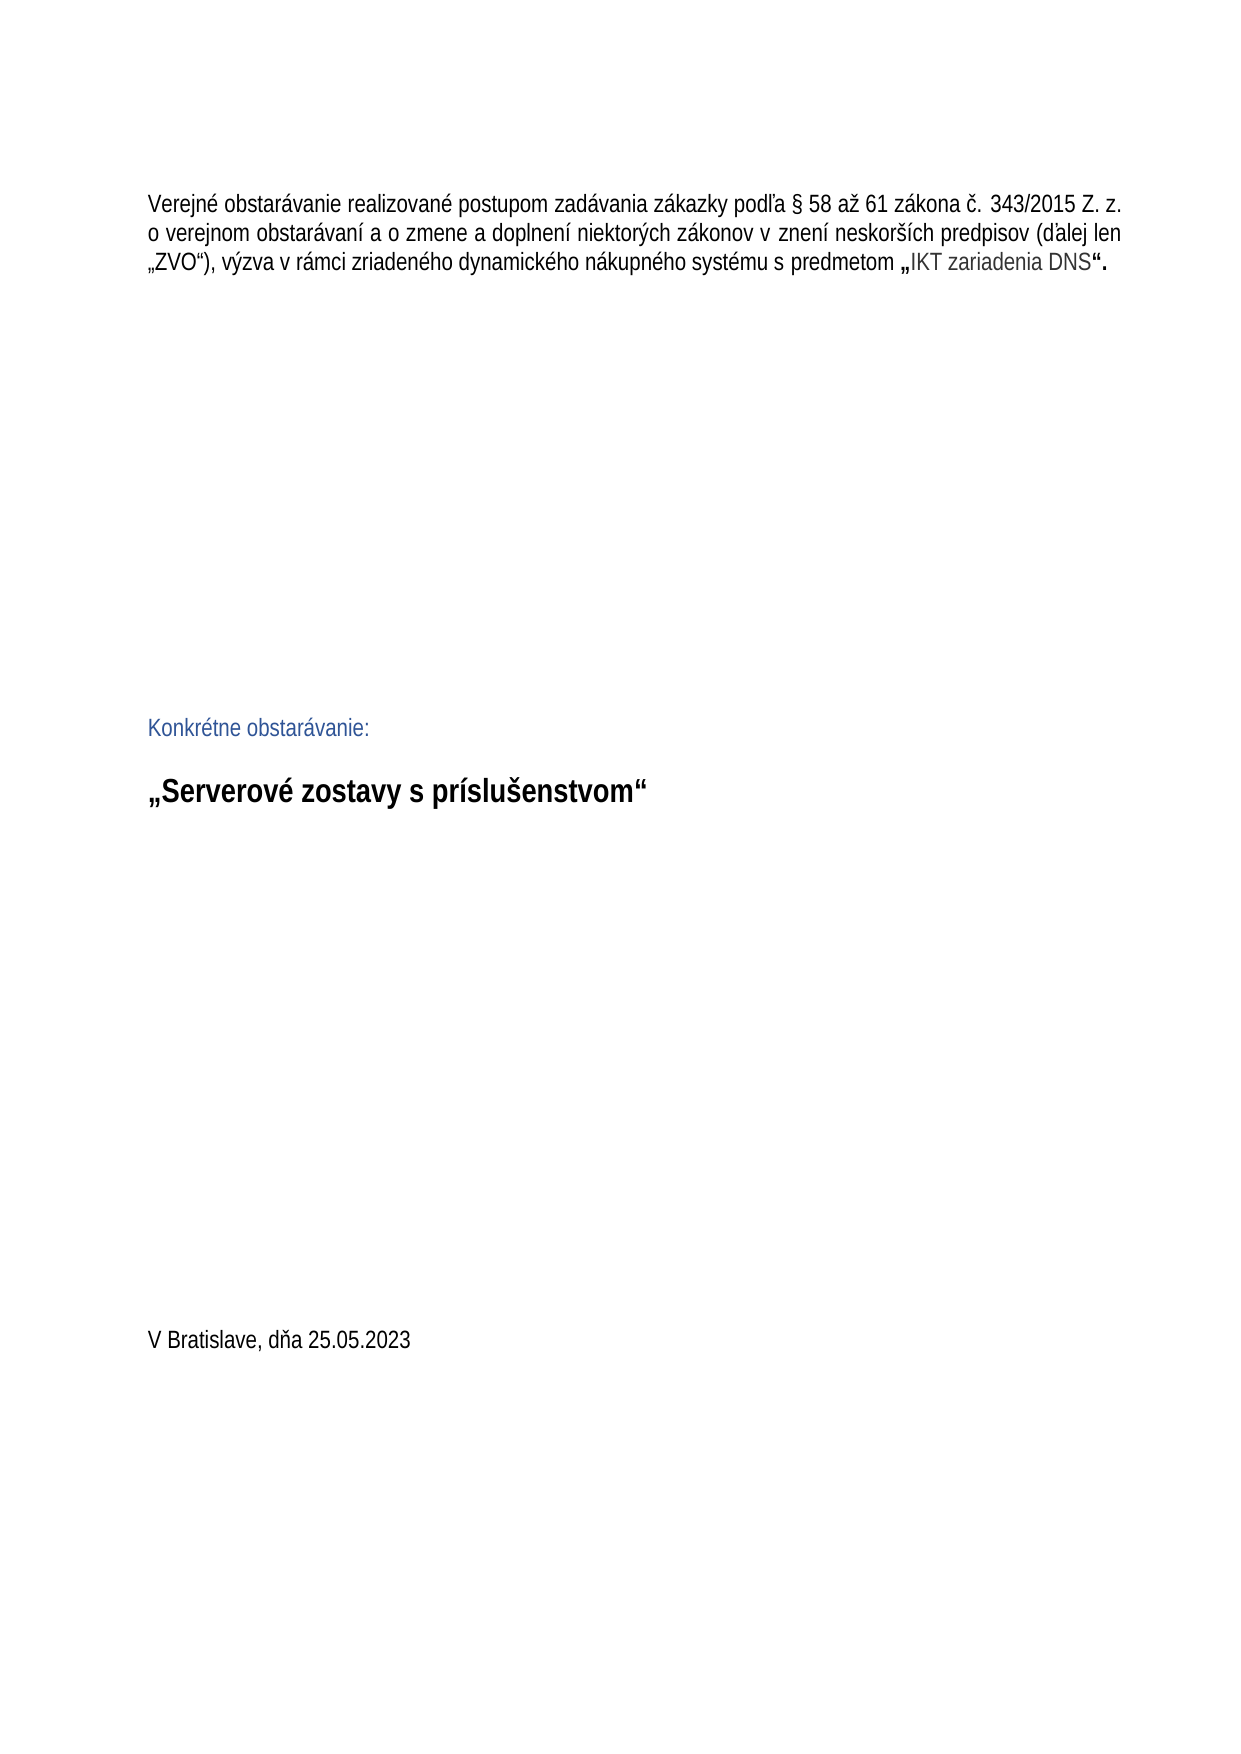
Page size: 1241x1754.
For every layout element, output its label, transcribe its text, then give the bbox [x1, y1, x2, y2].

text Verejné obstarávanie realizované postupom zadávania zákazky podľa § 58 až 61 zákona č. 343/2015 Z. z. o verejnom obstarávaní a o zmene a doplnení niektorých zákonov v znení neskorších predpisov (ďalej len „ZVO“), výzva v rámci zriadeného dynamického nákupného systému s predmetom „IKT zariadenia DNS“. [148, 189, 1122, 275]
text „Serverové zostavy s príslušenstvom“ [148, 771, 1122, 809]
text V Bratislave, dňa 25.05.2023 [148, 1325, 1122, 1353]
text Konkrétne obstarávanie: [148, 713, 1122, 742]
